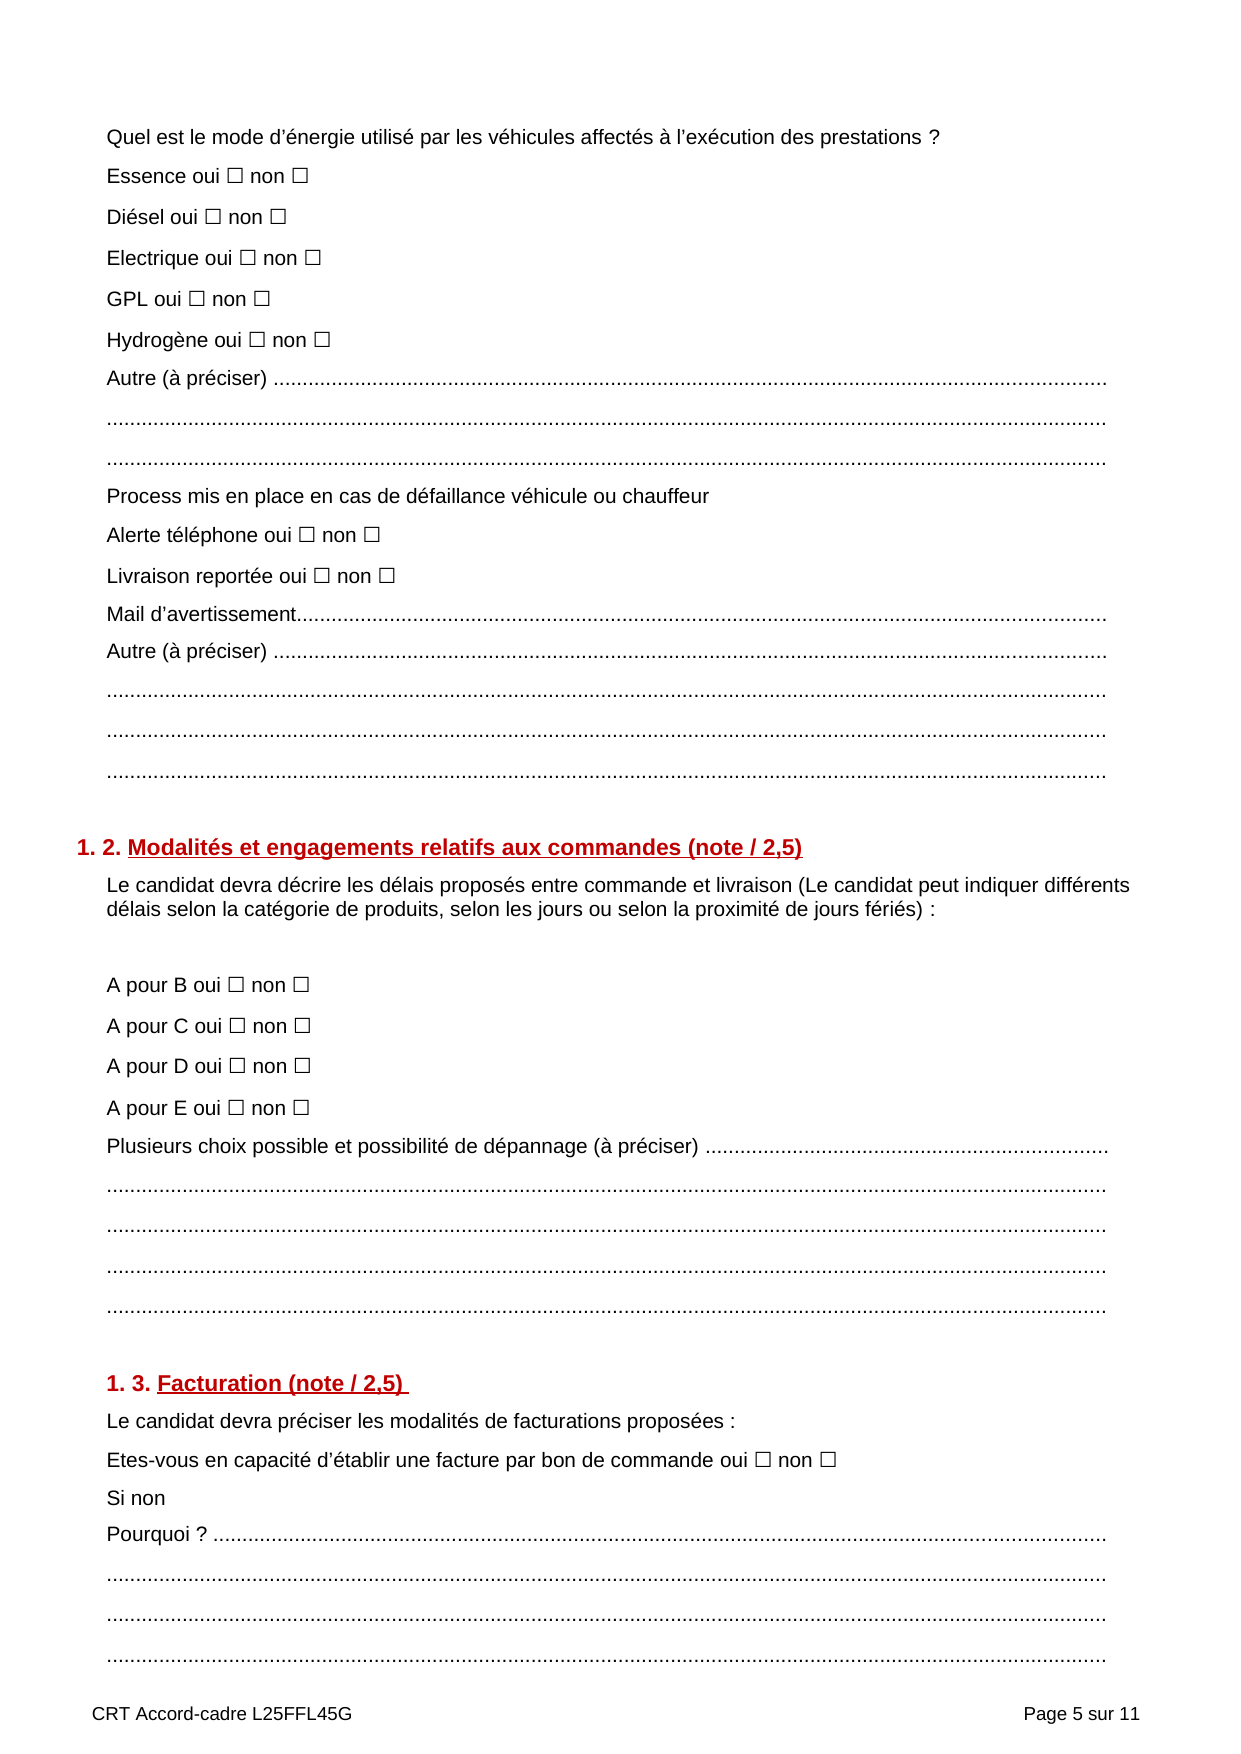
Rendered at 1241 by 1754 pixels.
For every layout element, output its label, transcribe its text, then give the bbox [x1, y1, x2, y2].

text Hydrogène oui non [106, 325, 1134, 354]
text Si non [106, 1486, 1134, 1510]
text Pourquoi ? [106, 1522, 1134, 1546]
text Process mis en place en cas de défaillance véhicule ou chauffeur [106, 484, 1134, 508]
text Mail d’avertissement [106, 602, 1134, 626]
text Plusieurs choix possible et possibilité de dépannage (à préciser) [106, 1133, 1134, 1157]
text Essence oui non [106, 162, 1134, 190]
text A pour E oui non [106, 1093, 1134, 1121]
text Livraison reportée oui non [106, 561, 1134, 589]
text Quel est le mode d’énergie utilisé par les véhicules affectés à l’exécution des prestations ? [106, 125, 1134, 149]
text A pour B oui non [106, 970, 1134, 998]
text Autre (à préciser) [106, 638, 1134, 662]
text A pour C oui non [106, 1011, 1134, 1039]
text Le candidat devra préciser les modalités de facturations proposées : [106, 1408, 1134, 1432]
text Autre (à préciser) [106, 366, 1134, 390]
text Diésel oui non [106, 202, 1134, 231]
text Facturation (note / 2,5) [106, 1369, 1134, 1396]
text Etes-vous en capacité d’établir une facture par bon de commande oui non [106, 1445, 1134, 1473]
text Alerte téléphone oui non [106, 520, 1134, 549]
text GPL oui non [106, 284, 1134, 313]
text Le candidat devra décrire les délais proposés entre commande et livraison (Le candidat peut indiquer différents délais selon la catégorie de produits, selon les jours ou selon la proximité de jours fériés) : [106, 873, 1134, 921]
text Electrique oui non [106, 243, 1134, 272]
text Modalités et engagements relatifs aux commandes (note / 2,5) [77, 834, 1134, 860]
text A pour D oui non [106, 1052, 1134, 1080]
